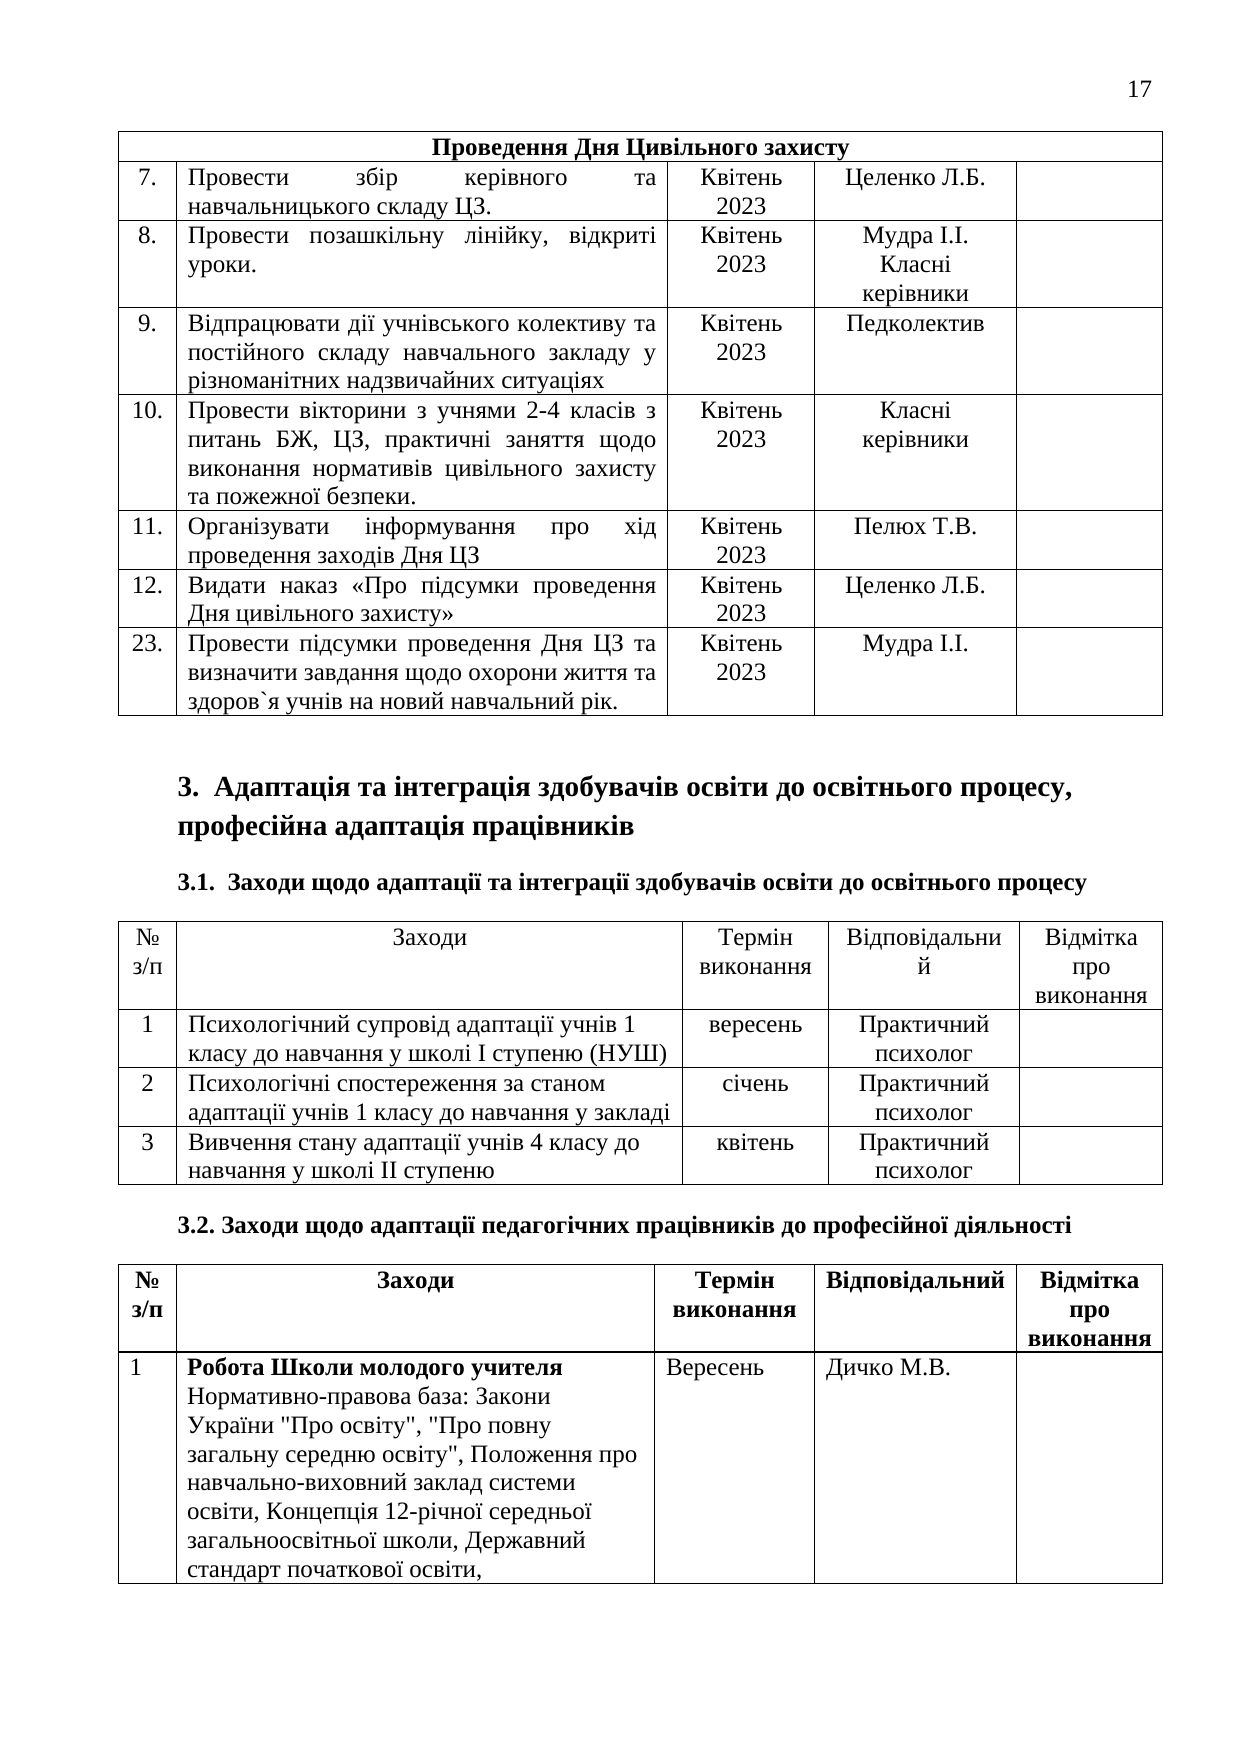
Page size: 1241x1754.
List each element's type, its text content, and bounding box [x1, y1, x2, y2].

table_cell [1020, 1068, 1162, 1126]
table_cell [1020, 1127, 1162, 1184]
table_header Відмітка про виконання [1017, 1265, 1162, 1351]
table_cell Провести вікторини з учнями 2-4 класів з питань БЖ, ЦЗ, практичні заняття щодо виконання нормативів цивільного захисту та пожежної безпеки. [177, 395, 667, 510]
table_cell Провести збір керівного та навчальницького складу ЦЗ. [177, 162, 667, 219]
table_cell Класні керівники [815, 395, 1016, 510]
table_cell [1017, 162, 1162, 219]
table_cell Провести підсумки проведення Дня ЦЗ та визначити завдання щодо охорони життя та здоров`я учнів на новий навчальний рік. [177, 628, 667, 714]
table_cell 7. [119, 162, 176, 219]
table_cell 12. [119, 570, 176, 627]
table_cell [1017, 221, 1162, 307]
table_cell Педколектив [815, 308, 1016, 394]
table_header Термін виконання [683, 922, 828, 1008]
table_cell Дичко М.В. [815, 1353, 1016, 1582]
table_header Заходи [177, 1265, 654, 1351]
table_cell Квітень 2023 [668, 162, 814, 219]
table_cell Проведення Дня Цивільного захисту [119, 132, 1162, 161]
table_cell Практичний психолог [829, 1010, 1019, 1067]
table_cell січень [683, 1068, 828, 1126]
table_cell 1 [119, 1010, 176, 1067]
table_cell Квітень 2023 [668, 221, 814, 307]
table_header № з/п [119, 922, 176, 1008]
table_header № з/п [119, 1265, 176, 1351]
table_cell Мудра І.І. [815, 628, 1016, 714]
table_cell Квітень 2023 [668, 570, 814, 627]
table_cell Квітень 2023 [668, 628, 814, 714]
table_header Відмітка про виконання [1020, 922, 1162, 1008]
table_header Відповідальний [829, 922, 1019, 1008]
table_cell [1017, 570, 1162, 627]
table_cell Вересень [655, 1353, 814, 1582]
table_cell [1020, 1010, 1162, 1067]
text 3.1. Заходи щодо адаптації та інтеграції здобувачів освіти до освітнього процесу [177, 867, 1152, 896]
table_cell Пелюх Т.В. [815, 511, 1016, 569]
text 3.2. Заходи щодо адаптації педагогічних працівників до професійної діяльності [177, 1210, 1152, 1239]
table_cell Психологічний супровід адаптації учнів 1 класу до навчання у школі І ступеню (НУШ) [177, 1010, 682, 1067]
table_cell 9. [119, 308, 176, 394]
table_cell Вивчення стану адаптації учнів 4 класу до навчання у школі ІІ ступеню [177, 1127, 682, 1184]
table_cell Квітень 2023 [668, 308, 814, 394]
table_cell Мудра І.І. Класні керівники [815, 221, 1016, 307]
table_cell [1017, 628, 1162, 714]
table_cell 1 [119, 1353, 176, 1582]
table_cell Квітень 2023 [668, 395, 814, 510]
table_cell вересень [683, 1010, 828, 1067]
table_cell [1017, 395, 1162, 510]
table_cell 3 [119, 1127, 176, 1184]
table_cell 23. [119, 628, 176, 714]
table_cell 2 [119, 1068, 176, 1126]
table_cell Провести позашкільну лінійку, відкриті уроки. [177, 221, 667, 307]
table_cell Квітень 2023 [668, 511, 814, 569]
table_cell [1017, 511, 1162, 569]
table_cell [1017, 308, 1162, 394]
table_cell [177, 1353, 654, 1582]
table_header Відповідальний [815, 1265, 1016, 1351]
table_cell 10. [119, 395, 176, 510]
table_cell Відпрацювати дії учнівського колективу та постійного складу навчального закладу у різноманітних надзвичайних ситуаціях [177, 308, 667, 394]
table_cell Психологічні спостереження за станом адаптації учнів 1 класу до навчання у закладі [177, 1068, 682, 1126]
table_cell [1017, 1353, 1162, 1582]
table_header Термін виконання [655, 1265, 814, 1351]
table_cell квітень [683, 1127, 828, 1184]
table_cell Целенко Л.Б. [815, 570, 1016, 627]
table_header Заходи [177, 922, 682, 1008]
table_cell Целенко Л.Б. [815, 162, 1016, 219]
table_cell Практичний психолог [829, 1068, 1019, 1126]
table_cell Видати наказ «Про підсумки проведення Дня цивільного захисту» [177, 570, 667, 627]
table_cell 8. [119, 221, 176, 307]
table_cell Організувати інформування про хід проведення заходів Дня ЦЗ [177, 511, 667, 569]
table_cell Практичний психолог [829, 1127, 1019, 1184]
table_cell 11. [119, 511, 176, 569]
text 3. Адаптація та інтеграція здобувачів освіти до освітнього процесу, професійна адаптація працівників [177, 769, 1152, 842]
